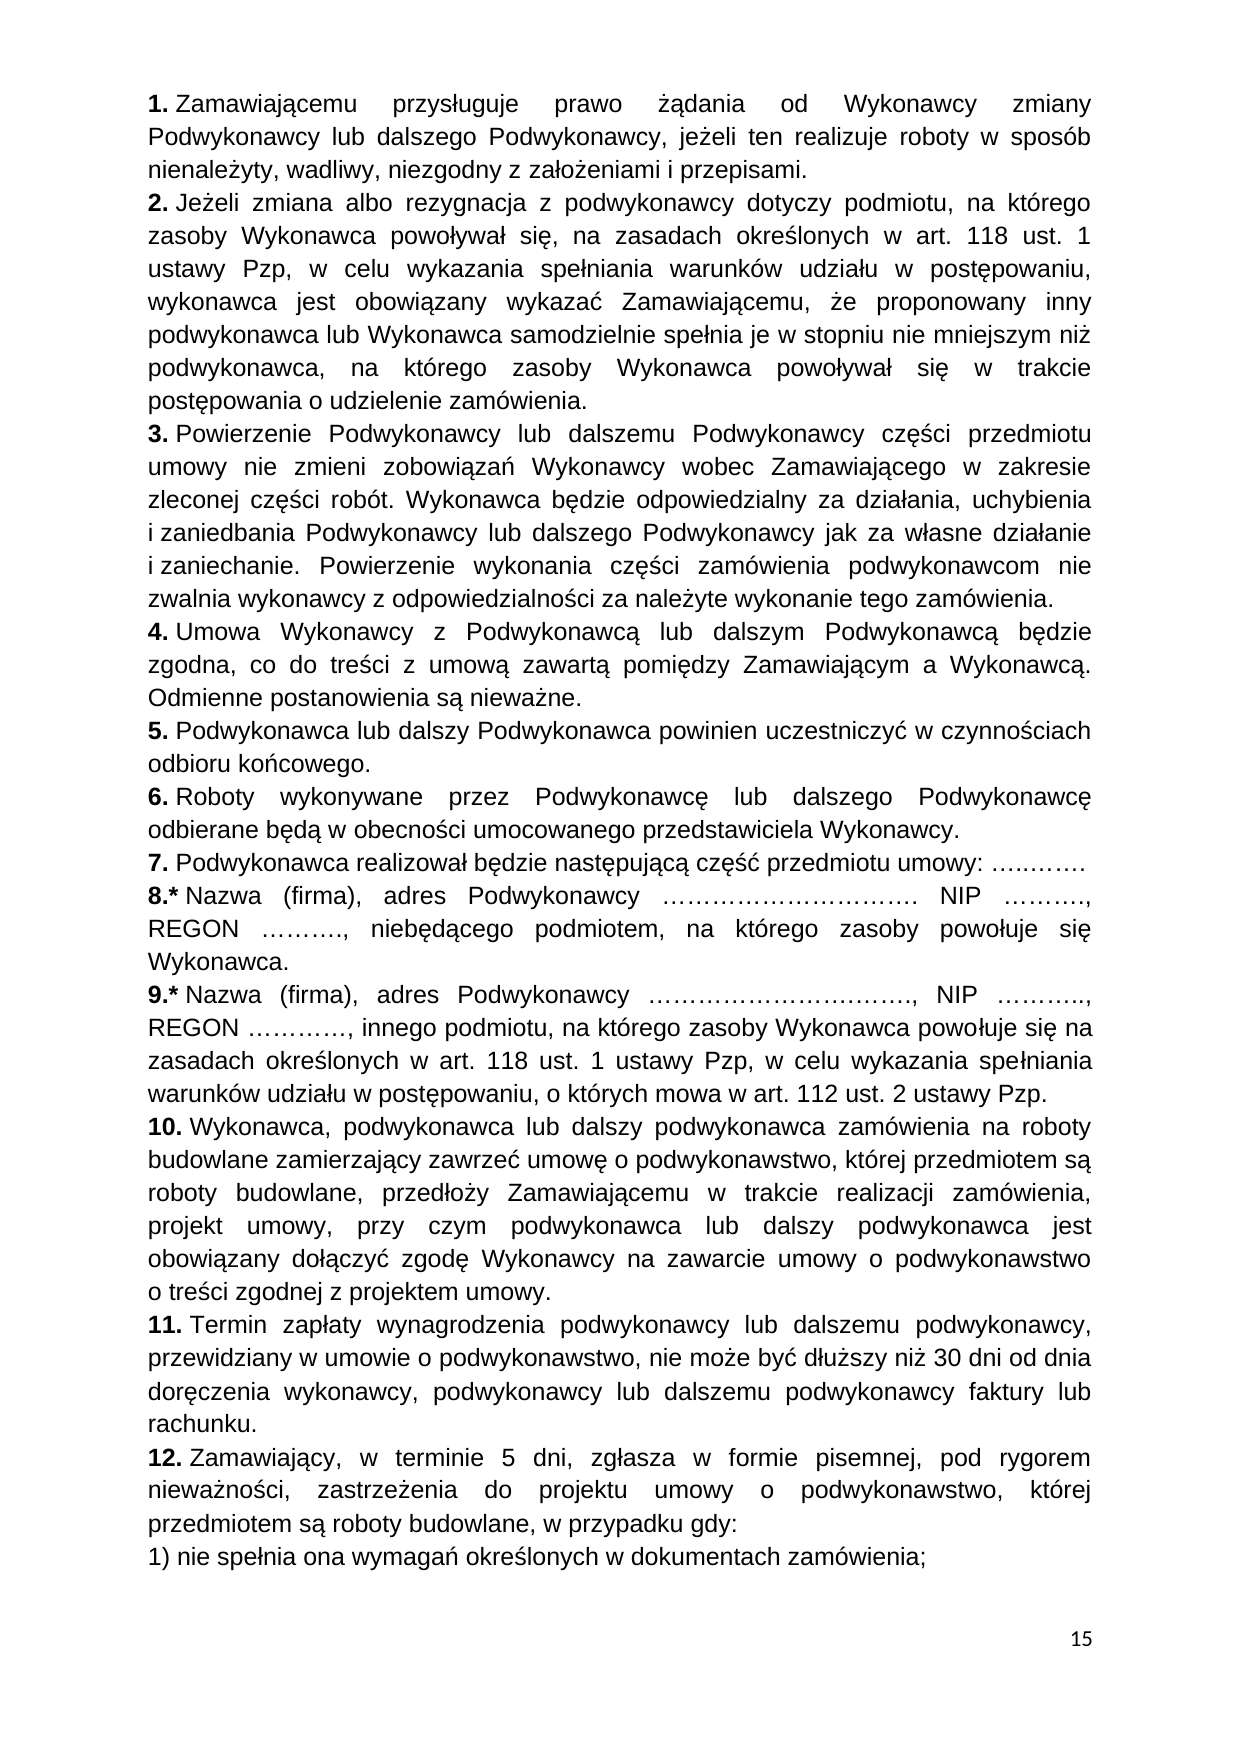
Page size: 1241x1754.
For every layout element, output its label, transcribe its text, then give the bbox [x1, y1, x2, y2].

text 5. Podwykonawca lub dalszy Podwykonawca powinien uczestniczyć w czynnościach odbioru końcowego. [148, 716, 1093, 778]
text 4. Umowa Wykonawcy z Podwykonawcą lub dalszym Podwykonawcą będzie zgodna, co do treści z umową zawartą pomiędzy Zamawiającym a Wykonawcą. Odmienne postanowienia są nieważne. [148, 617, 1093, 712]
text 6. Roboty wykonywane przez Podwykonawcę lub dalszego Podwykonawcę odbierane będą w obecności umocowanego przedstawiciela Wykonawcy. [148, 782, 1093, 844]
text 2. Jeżeli zmiana albo rezygnacja z podwykonawcy dotyczy podmiotu, na którego zasoby Wykonawca powoływał się, na zasadach określonych w art. 118 ust. 1 ustawy Pzp, w celu wykazania spełniania warunków udziału w postępowaniu, wykonawca jest obowiązany wykazać Zamawiającemu, że proponowany inny podwykonawca lub Wykonawca samodzielnie spełnia je w stopniu nie mniejszym niż podwykonawca, na którego zasoby Wykonawca powoływał się w trakcie postępowania o udzielenie zamówienia. [148, 188, 1093, 414]
text 1. Zamawiającemu przysługuje prawo żądania od Wykonawcy zmiany Podwykonawcy lub dalszego Podwykonawcy, jeżeli ten realizuje roboty w sposób nienależyty, wadliwy, niezgodny z założeniami i przepisami. [148, 89, 1093, 183]
text 10. Wykonawca, podwykonawca lub dalszy podwykonawca zamówienia na roboty budowlane zamierzający zawrzeć umowę o podwykonawstwo, której przedmiotem są roboty budowlane, przedłoży Zamawiającemu w trakcie realizacji zamówienia, projekt umowy, przy czym podwykonawca lub dalszy podwykonawca jest obowiązany dołączyć zgodę Wykonawcy na zawarcie umowy o podwykonawstwo o treści zgodnej z projektem umowy. [148, 1112, 1093, 1306]
text 7. Podwykonawca realizował będzie następującą część przedmiotu umowy: …..……. [148, 848, 1093, 877]
text 11. Termin zapłaty wynagrodzenia podwykonawcy lub dalszemu podwykonawcy, przewidziany w umowie o podwykonawstwo, nie może być dłuższy niż 30 dni od dnia doręczenia wykonawcy, podwykonawcy lub dalszemu podwykonawcy faktury lub rachunku. [148, 1310, 1093, 1438]
text 12. Zamawiający, w terminie 5 dni, zgłasza w formie pisemnej, pod rygorem nieważności, zastrzeżenia do projektu umowy o podwykonawstwo, której przedmiotem są roboty budowlane, w przypadku gdy: [148, 1442, 1093, 1537]
text 3. Powierzenie Podwykonawcy lub dalszemu Podwykonawcy części przedmiotu umowy nie zmieni zobowiązań Wykonawcy wobec Zamawiającego w zakresie zleconej części robót. Wykonawca będzie odpowiedzialny za działania, uchybienia i zaniedbania Podwykonawcy lub dalszego Podwykonawcy jak za własne działanie i zaniechanie. Powierzenie wykonania części zamówienia podwykonawcom nie zwalnia wykonawcy z odpowiedzialności za należyte wykonanie tego zamówienia. [148, 419, 1093, 613]
text 1) nie spełnia ona wymagań określonych w dokumentach zamówienia; [148, 1542, 1093, 1570]
text 9.* Nazwa (firma), adres Podwykonawcy …………………….……., NIP ……….., REGON …………, innego podmiotu, na którego zasoby Wykonawca powołuje się na zasadach określonych w art. 118 ust. 1 ustawy Pzp, w celu wykazania spełniania warunków udziału w postępowaniu, o których mowa w art. 112 ust. 2 ustawy Pzp. [148, 980, 1093, 1108]
text 8.* Nazwa (firma), adres Podwykonawcy …………………………. NIP ………., REGON ………., niebędącego podmiotem, na którego zasoby powołuje się Wykonawca. [148, 881, 1093, 976]
